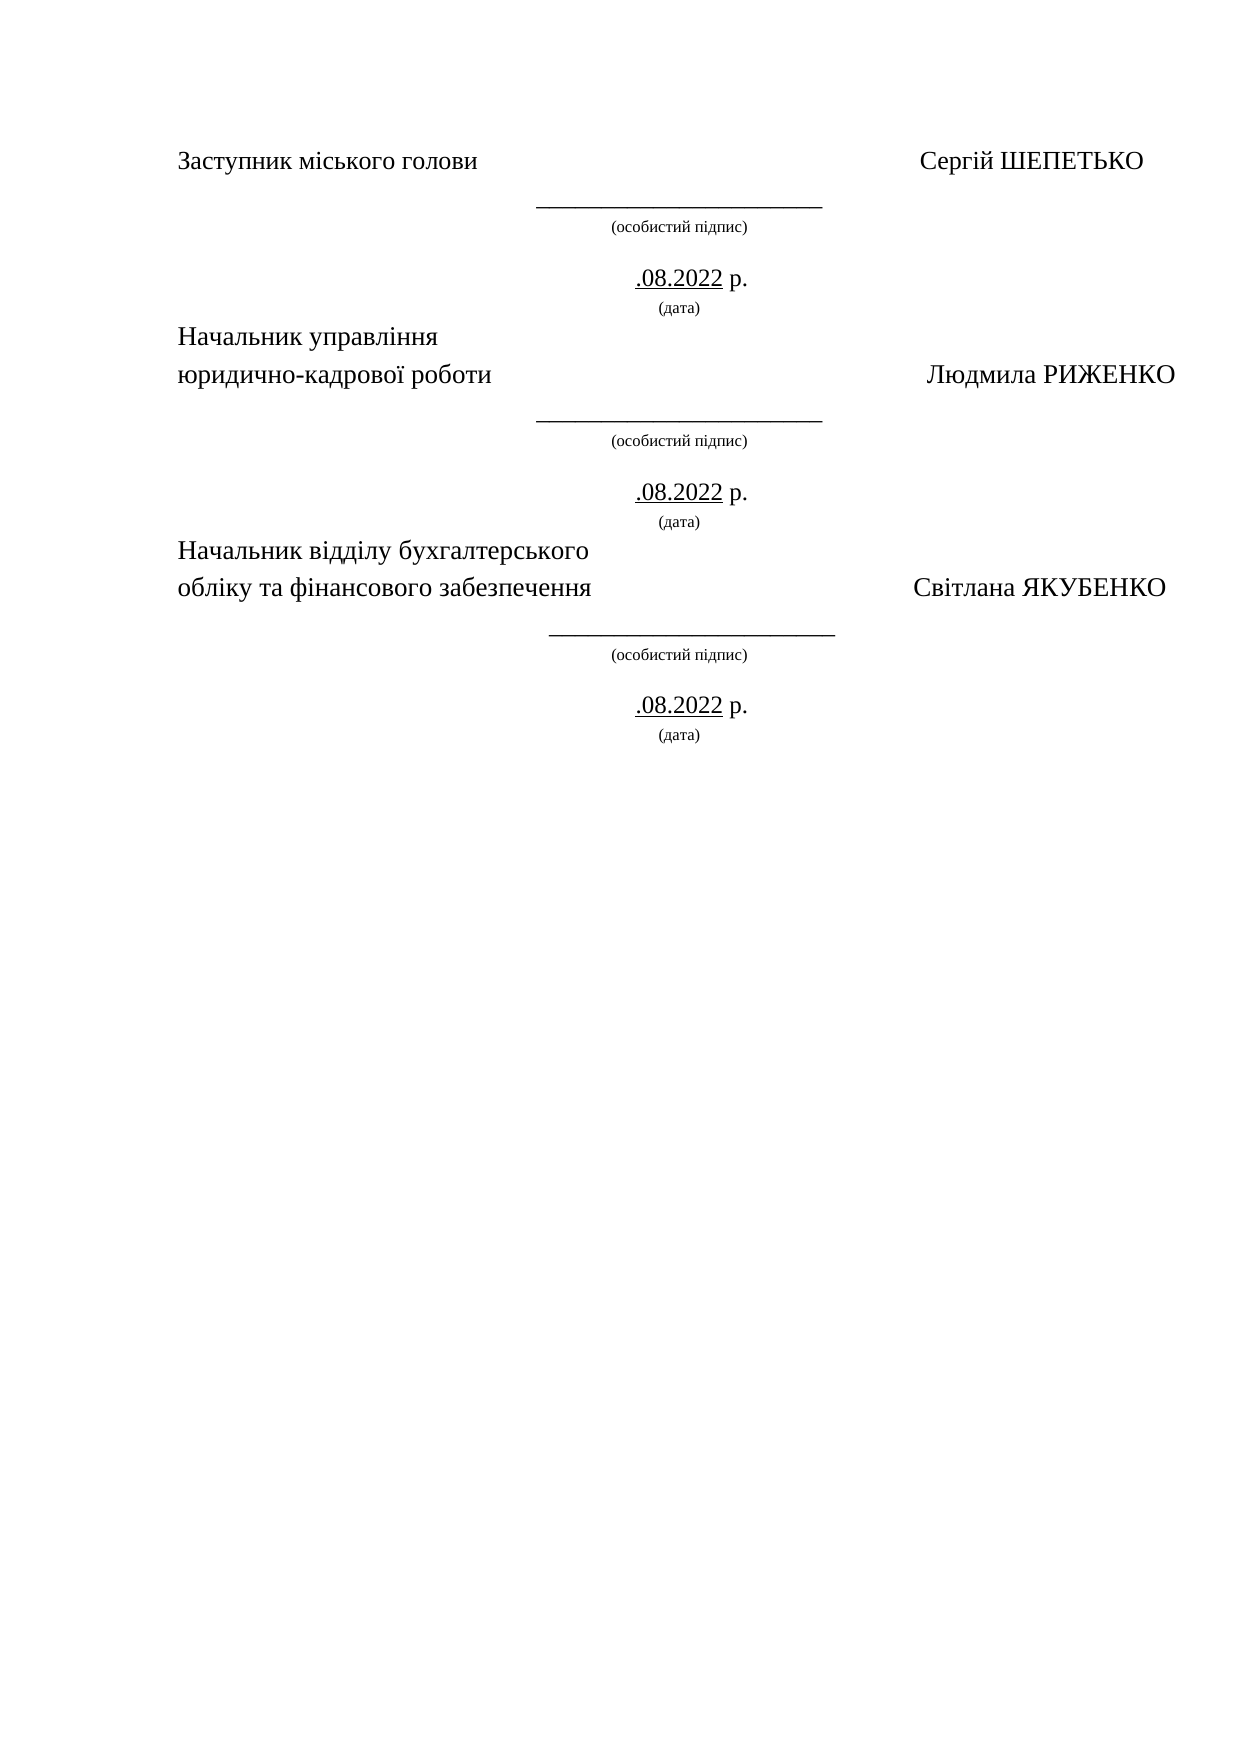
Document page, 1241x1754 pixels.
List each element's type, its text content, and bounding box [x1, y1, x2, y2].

text ______________________ [177, 181, 1181, 211]
text (дата) [177, 725, 1181, 744]
text (особистий підпис) [177, 645, 1181, 664]
text Заступник міського голови Сергій ШЕПЕТЬКО [177, 145, 1181, 175]
text 07.08.2022 р. [177, 263, 1181, 292]
text ______________________ [177, 395, 1181, 425]
text (дата) [177, 298, 1181, 317]
text 07.08.2022 р. [177, 691, 1181, 719]
text (дата) [177, 511, 1181, 531]
text юридично-кадрової роботи Людмила РИЖЕНКО [177, 358, 1181, 389]
text обліку та фінансового забезпечення Світлана ЯКУБЕНКО [177, 572, 1181, 603]
text Начальник управління [177, 321, 1181, 352]
text (особистий підпис) [177, 431, 1181, 450]
text 07.08.2022 р. [177, 477, 1181, 506]
text (особистий підпис) [177, 217, 1181, 236]
text Начальник відділу бухгалтерського [177, 534, 1181, 565]
text ______________________ [177, 609, 1181, 639]
